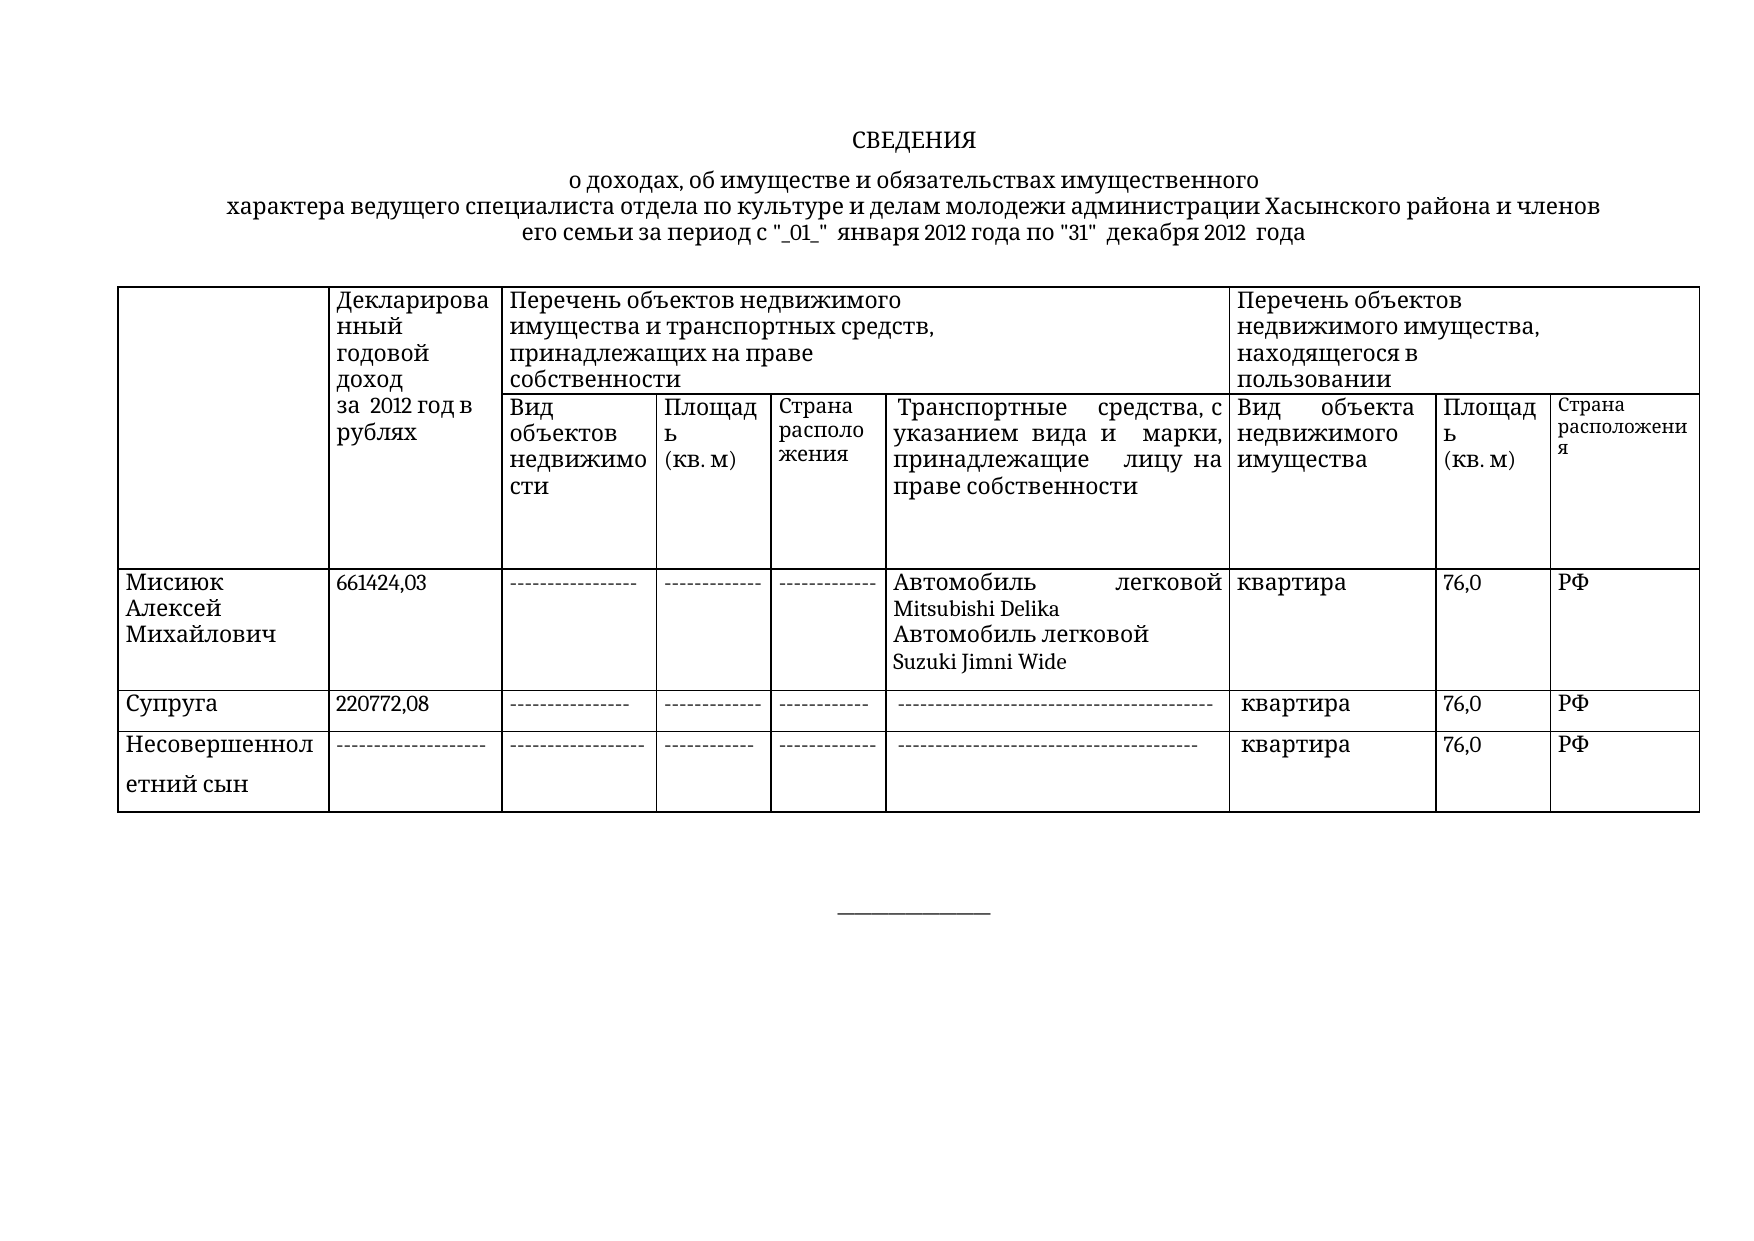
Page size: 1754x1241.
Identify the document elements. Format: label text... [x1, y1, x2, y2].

text характера ведущего специалиста отдела по культуре и делам молодежи администрации Хасынского района и членов [118, 194, 1636, 220]
table_cell Автомобиль легковой Mitsubishi Delika Автомобиль легковой Suzuki Jimni Wide [887, 570, 1229, 689]
table_cell Площадь (кв. м) [657, 395, 770, 568]
table_cell 661424,03 [330, 570, 501, 689]
text __________________ [118, 892, 1636, 918]
table_cell Вид объекта недвижимого имущества [1230, 395, 1435, 568]
table_cell Страна расположения [1551, 395, 1699, 568]
table_cell Вид объектов недвижимости [503, 395, 656, 568]
table_cell ----------------- [503, 570, 656, 689]
table_header Перечень объектов недвижимого имущества, находящегося в пользовании [1230, 288, 1699, 393]
table_cell ------------- [772, 570, 885, 689]
table_cell ------------- [657, 570, 770, 689]
text его семьи за период с "_01_" января 2012 года по "31" декабря 2012 года [118, 220, 1636, 247]
table_cell квартира [1230, 732, 1435, 811]
text о доходах, об имуществе и обязательствах имущественного [118, 167, 1636, 194]
table_cell 220772,08 [330, 691, 501, 731]
table_cell квартира [1230, 691, 1435, 731]
table_cell ------------- [657, 691, 770, 731]
table_cell РФ [1551, 732, 1699, 811]
table_cell 76,0 [1437, 691, 1550, 731]
table_header Перечень объектов недвижимого имущества и транспортных средств, принадлежащих на праве собственности [503, 288, 1229, 393]
table_cell РФ [1551, 570, 1699, 689]
table_cell 76,0 [1437, 732, 1550, 811]
table_cell ------------------ [503, 732, 656, 811]
table_header Декларированный годовой доход за 2012 год в рублях [330, 288, 501, 568]
table_cell ------------- [772, 732, 885, 811]
text СВЕДЕНИЯ [118, 128, 1636, 154]
table_cell ------------ [772, 691, 885, 731]
table_cell Супруга [119, 691, 328, 731]
table_cell Площадь (кв. м) [1437, 395, 1550, 568]
table_cell ---------------- [503, 691, 656, 731]
table_cell ------------ [657, 732, 770, 811]
table_cell Мисиюк Алексей Михайлович [119, 570, 328, 689]
table_cell -------------------- [330, 732, 501, 811]
table_cell Страна расположения [772, 395, 885, 568]
table_cell 76,0 [1437, 570, 1550, 689]
table_cell ------------------------------------------ [887, 691, 1229, 731]
table_cell ---------------------------------------- [887, 732, 1229, 811]
table_cell Несовершеннолетний сын [119, 732, 328, 811]
table_cell квартира [1230, 570, 1435, 689]
table_cell РФ [1551, 691, 1699, 731]
table_header [119, 288, 328, 568]
table_cell Транспортные средства, с указанием вида и марки, принадлежащие лицу на праве собственности [887, 395, 1229, 568]
